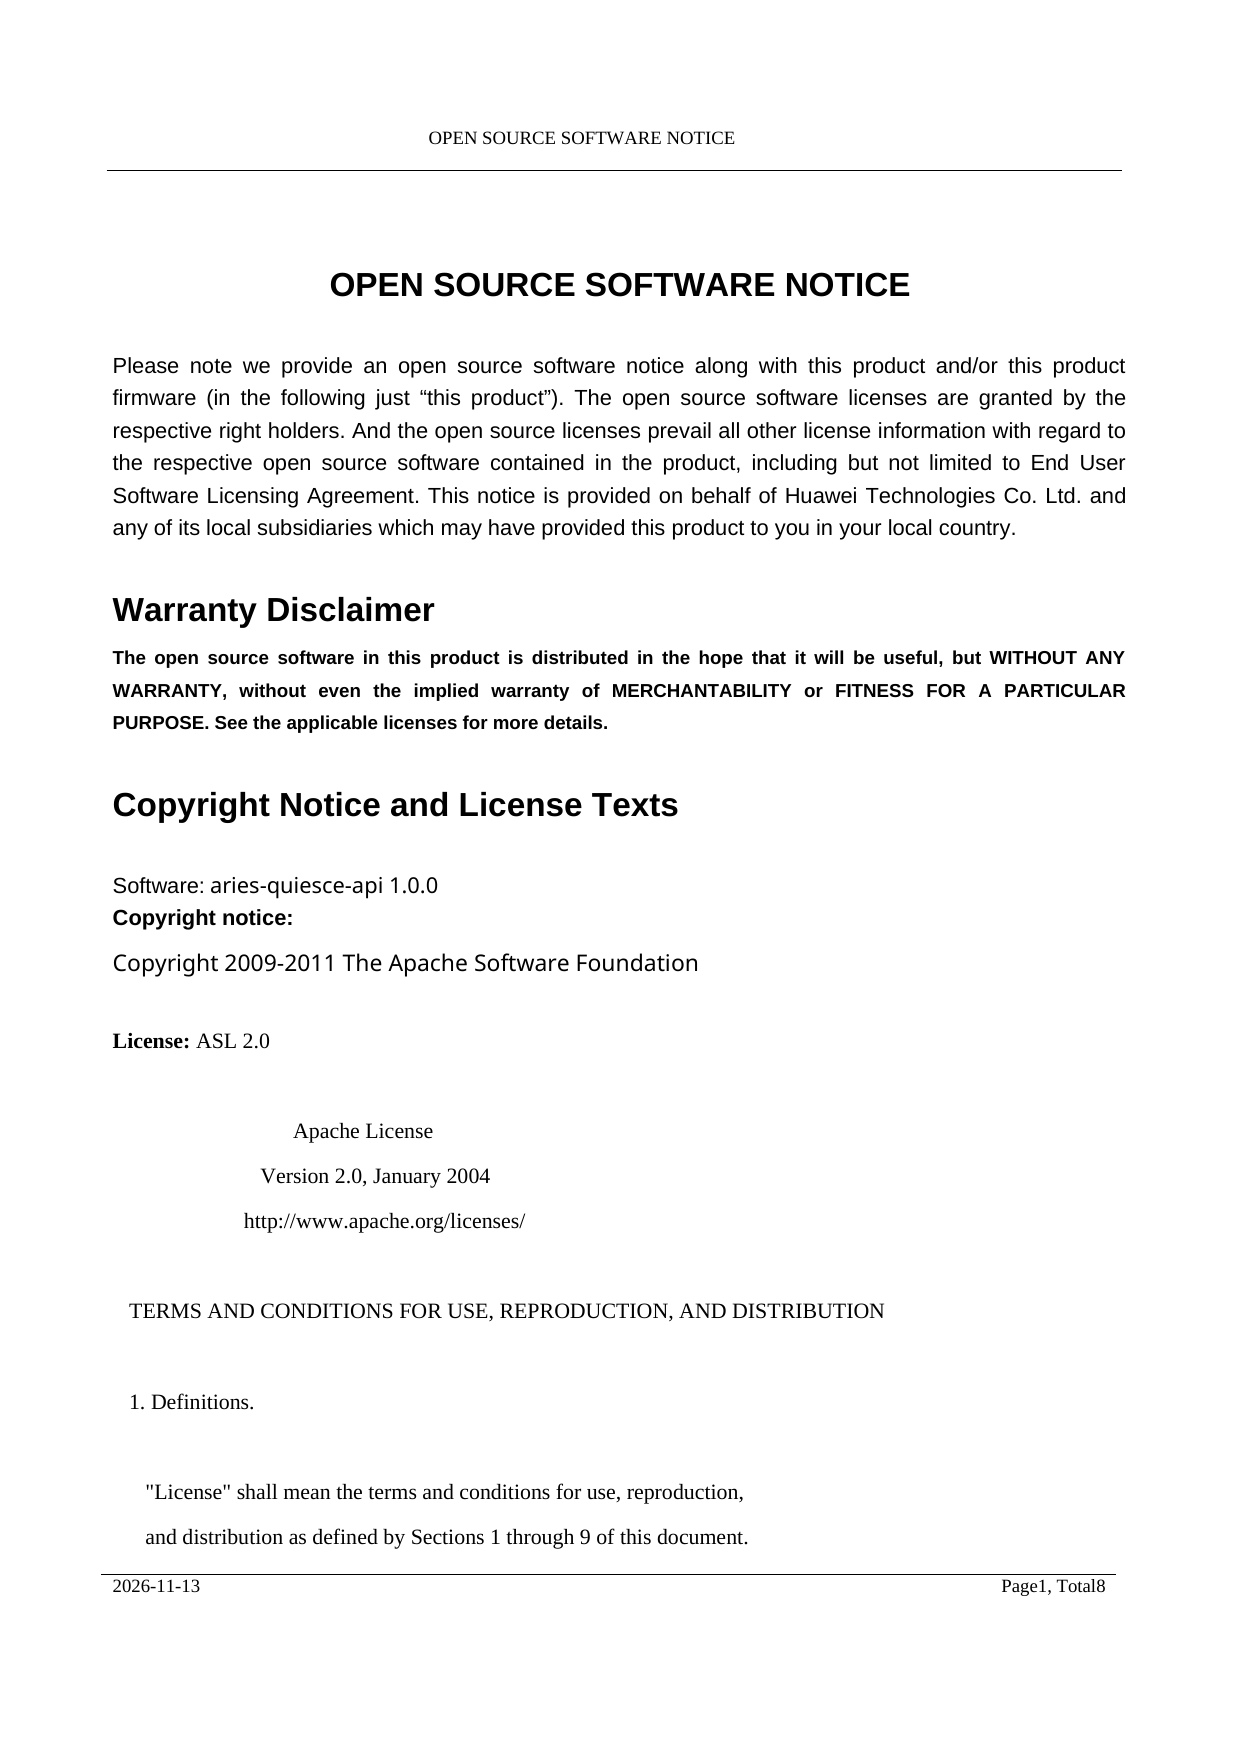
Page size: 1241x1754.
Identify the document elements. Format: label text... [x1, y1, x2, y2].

text Warranty Disclaimer [112, 576, 1128, 641]
text Software: aries-quiesce-api 1.0.0 [112, 869, 1128, 901]
text Version 2.0, January 2004 [112, 1159, 1128, 1192]
text Please note we provide an open source software notice along with this product and/or this product firmware (in the following just “this product”). The open source software licenses are granted by the respective right holders. And the open source licenses prevail all other license information with regard to the respective open source software contained in the product, including but not limited to End User Software Licensing Agreement. This notice is provided on behalf of Huawei Technologies Co. Ltd. and any of its local subsidiaries which may have provided this product to you in your local country. [112, 349, 1128, 544]
text and distribution as defined by Sections 1 through 9 of this document. [112, 1520, 1128, 1553]
text Apache License [112, 1114, 1128, 1147]
text Copyright 2009-2011 The Apache Software Foundation [112, 947, 1128, 979]
text http://www.apache.org/licenses/ [112, 1204, 1128, 1237]
text Copyright Notice and License Texts [112, 771, 1128, 836]
text "License" shall mean the terms and conditions for use, reproduction, [112, 1475, 1128, 1508]
text 1. Definitions. [112, 1385, 1128, 1417]
text License: ASL 2.0 [112, 1024, 1128, 1057]
text TERMS AND CONDITIONS FOR USE, REPRODUCTION, AND DISTRIBUTION [112, 1295, 1128, 1327]
text OPEN SOURCE SOFTWARE NOTICE [112, 251, 1128, 316]
text The open source software in this product is distributed in the hope that it will be useful, but WITHOUT ANY WARRANTY, without even the implied warranty of MERCHANTABILITY or FITNESS FOR A PARTICULAR PURPOSE. See the applicable licenses for more details. [112, 641, 1128, 739]
text Copyright notice: [112, 901, 1128, 934]
